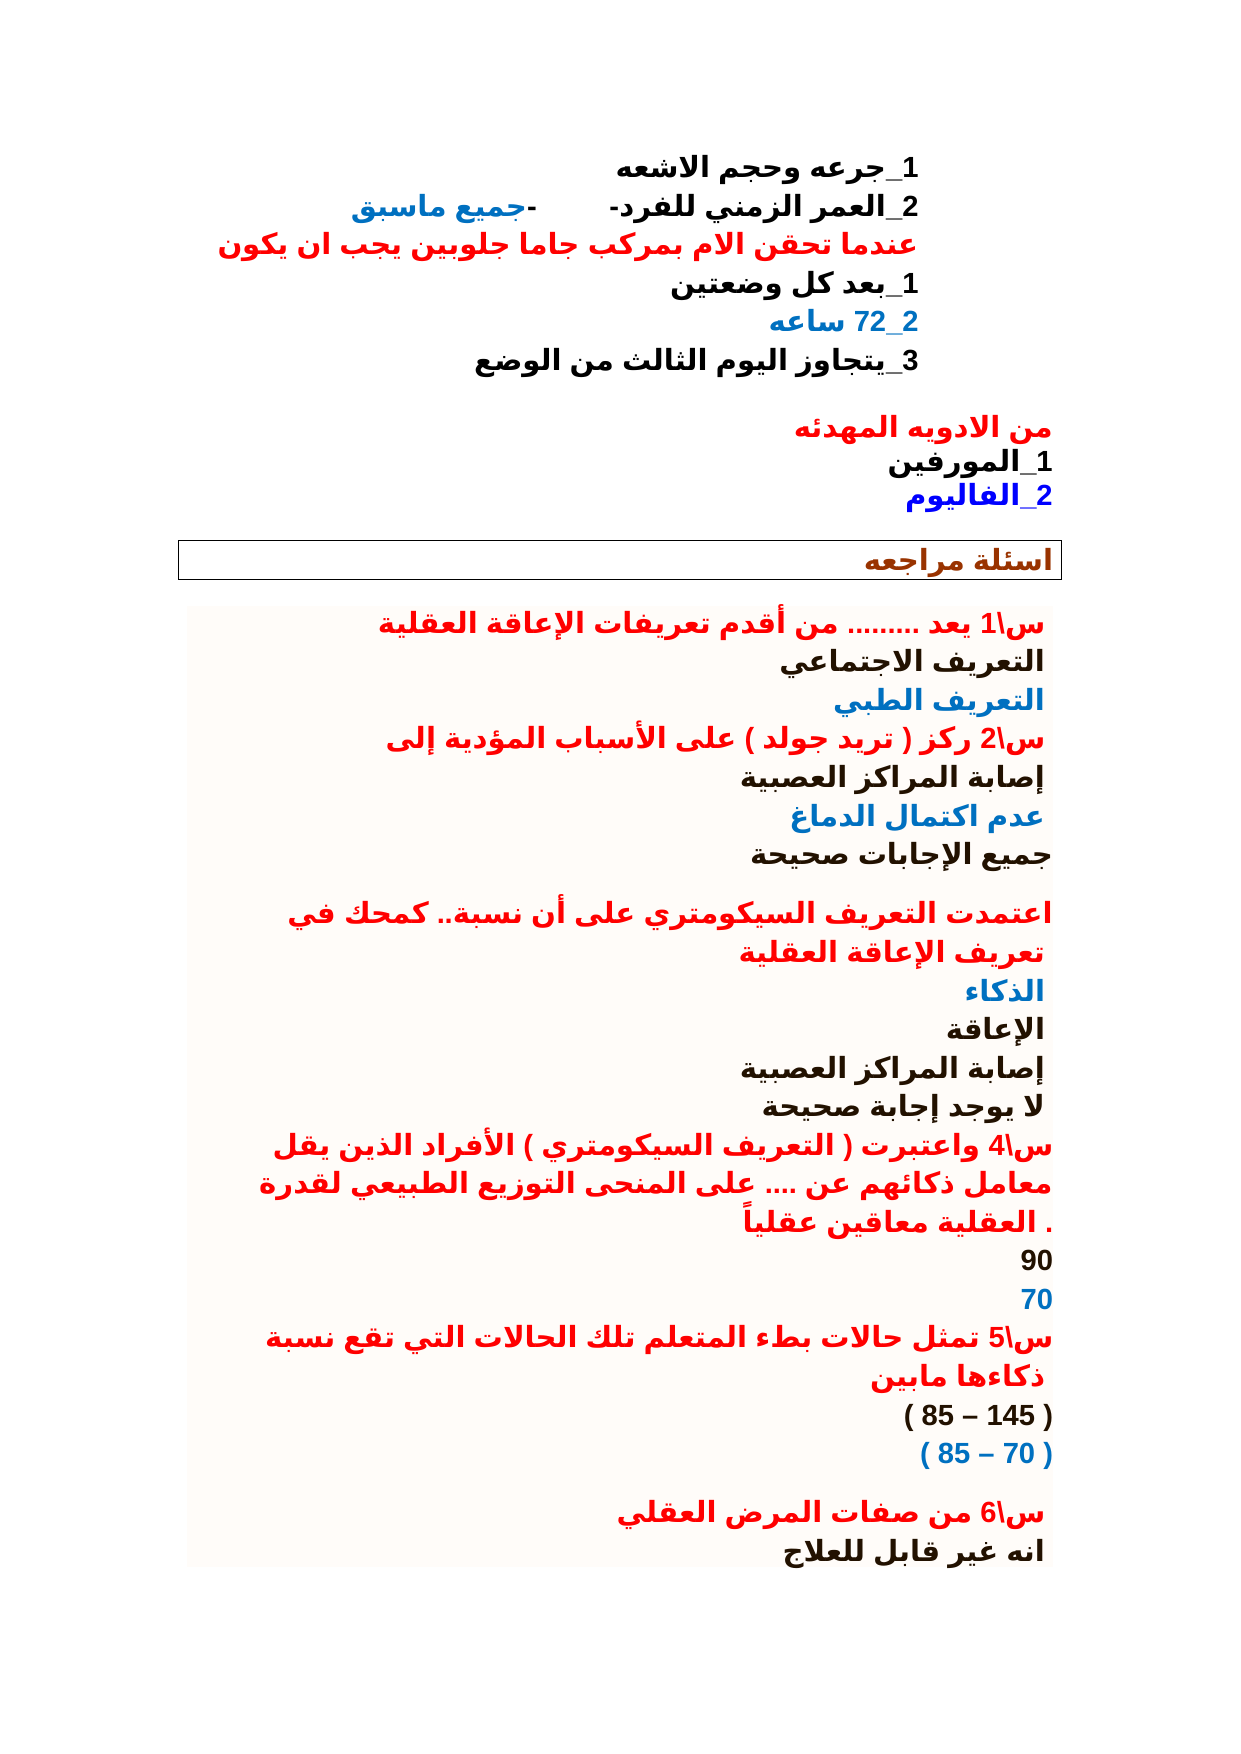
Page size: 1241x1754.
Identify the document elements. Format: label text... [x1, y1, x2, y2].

text من الادويه المهدئه 1_المورفين 2_الفاليوم [187, 487, 1053, 588]
list اثر الاشعه السينيه يتوقف على عذذ من العوامل اهمها 1_جرعه وحجم الاشعه 2_العمر الزمني للفرد- -جميع ماسبق [187, 150, 919, 299]
text اعتمدت التعريف السيكومتري على أن نسبة.. كمحك في تعريف الإعاقة العقلية الذكاء الإعاقة إصابة المراكز العصبية لا يوجد إجابة صحيحة س\4 واعتبرت ( التعريف السيكومتري ) الأفراد الذين يقل معامل ذكائهم عن .... على المنحى التوزيع الطبيعي لقدرة العقلية معاقين عقلياً . 90 70 س\5 تمثل حالات بطء المتعلم تلك الحالات التي تقع نسبة ذكاءها مابين ( 85 – 145 ) ( 85 – 70 ) [187, 973, 1053, 1547]
text اسئلة مراجعه [179, 618, 1061, 656]
text س\1 يعد ......... من أقدم تعريفات الإعاقة العقلية التعريف الاجتماعي التعريف الطبي س\2 ركز ( تريد جولد ) على الأسباب المؤدية إلى إصابة المراكز العصبية عدم اكتمال الدماغ جميع الإجابات صحيحة [187, 683, 1053, 948]
list عندما تحقن الام بمركب جاما جلوبين يجب ان يكون 1_بعد كل وضعتين 2_72 ساعه 3_يتجاوز اليوم الثالث من الوضع [187, 304, 919, 453]
